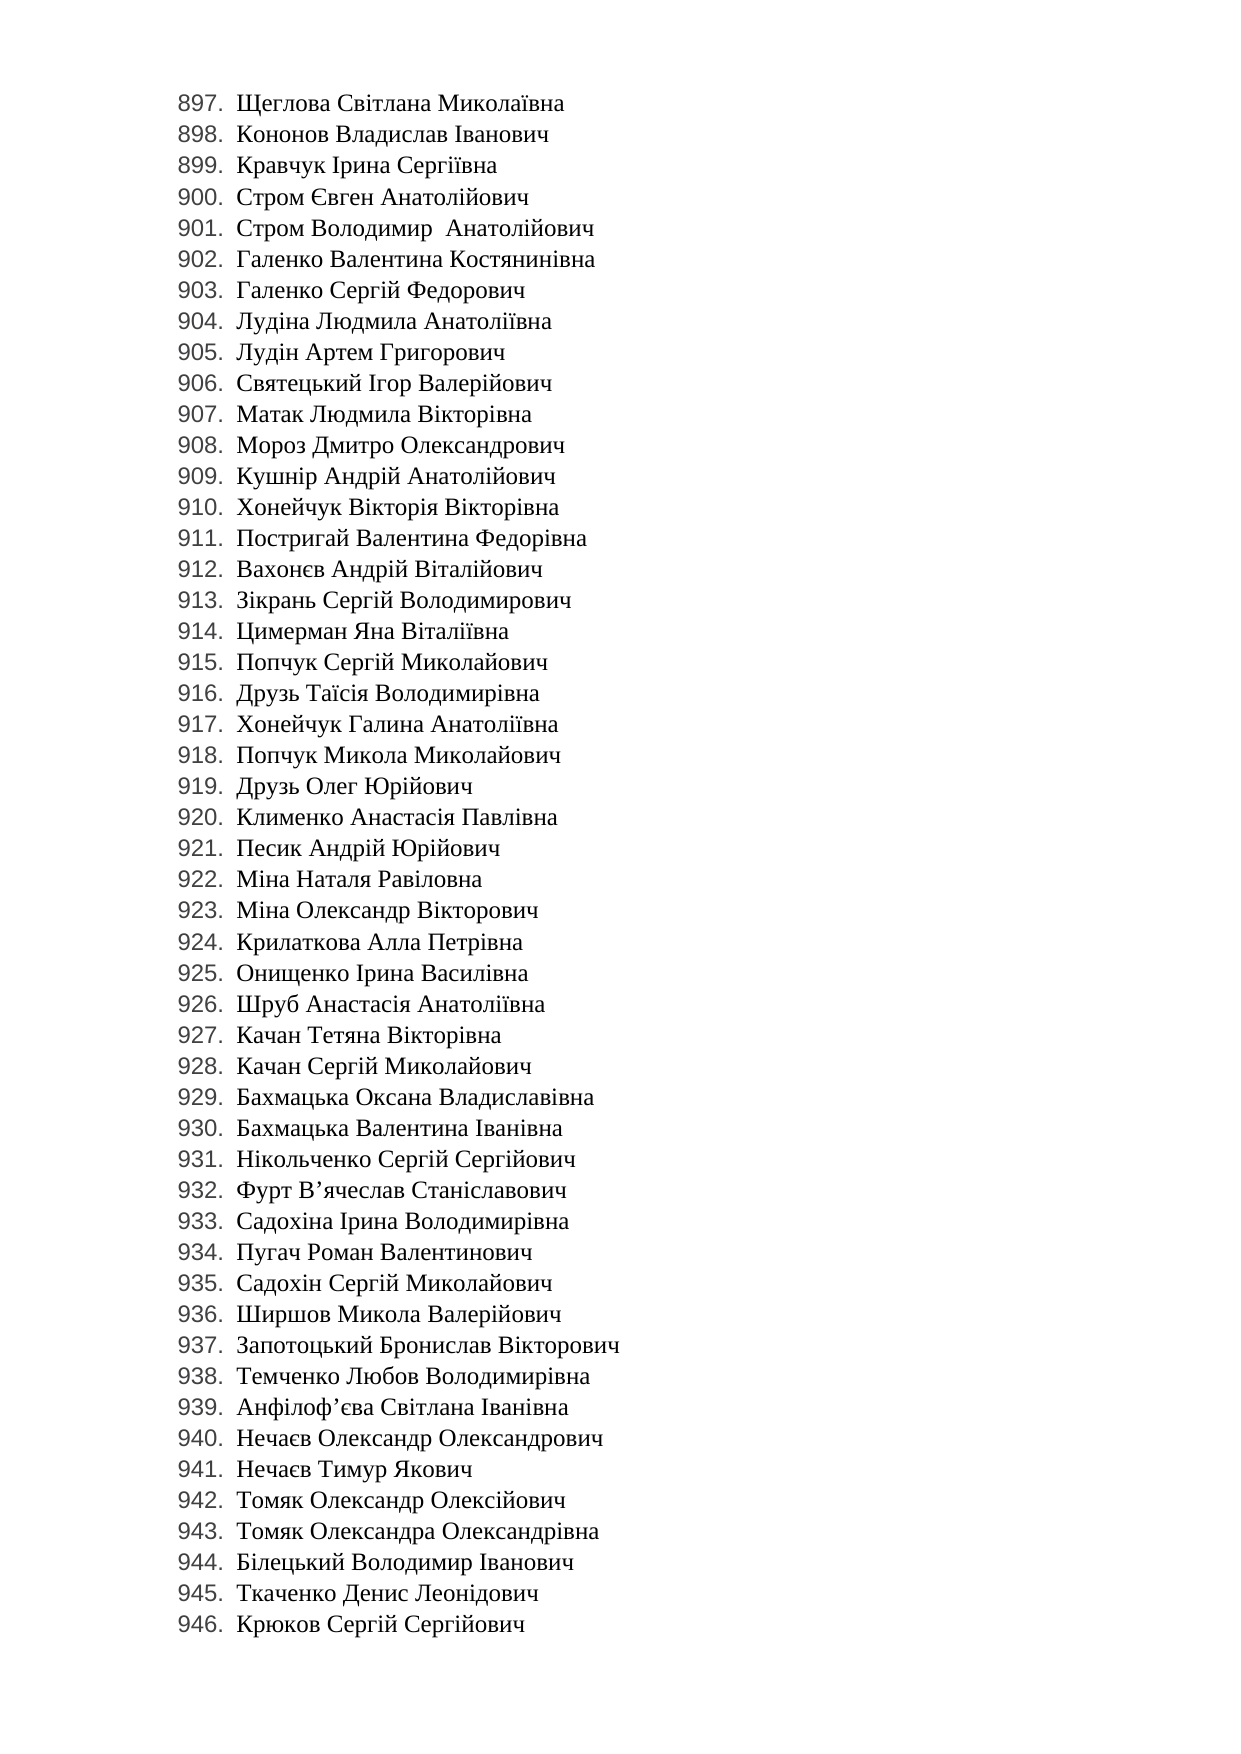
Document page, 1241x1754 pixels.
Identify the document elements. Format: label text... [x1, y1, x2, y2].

list Друзь Таїсія Володимирівна [177, 678, 1152, 707]
list Лудін Артем Григорович [177, 337, 1152, 366]
list Попчук Микола Миколайович [177, 740, 1152, 769]
list Бахмацька Валентина Іванівна [177, 1113, 1152, 1142]
list Галенко Сергій Федорович [177, 275, 1152, 303]
list Лудіна Людмила Анатоліївна [177, 306, 1152, 334]
list Хонейчук Вікторія Вікторівна [177, 492, 1152, 521]
list Темченко Любов Володимирівна [177, 1361, 1152, 1390]
list Пугач Роман Валентинович [177, 1237, 1152, 1266]
list Галенко Валентина Костянинівна [177, 244, 1152, 272]
list Хонейчук Галина Анатоліївна [177, 709, 1152, 738]
list Томяк Олександра Олександрівна [177, 1516, 1152, 1545]
list Садохіна Ірина Володимирівна [177, 1206, 1152, 1235]
list Цимерман Яна Віталіївна [177, 616, 1152, 645]
list Ткаченко Денис Леонідович [177, 1578, 1152, 1607]
list Зікрань Сергій Володимирович [177, 585, 1152, 614]
list Клименко Анастасія Павлівна [177, 802, 1152, 831]
list Нечаєв Тимур Якович [177, 1454, 1152, 1483]
list Друзь Олег Юрійович [177, 771, 1152, 800]
list Фурт В’ячеслав Станіславович [177, 1175, 1152, 1204]
list Качан Сергій Миколайович [177, 1051, 1152, 1079]
list Крюков Сергій Сергійович [177, 1609, 1152, 1638]
list Міна Олександр Вікторович [177, 896, 1152, 924]
list Нікольченко Сергій Сергійович [177, 1144, 1152, 1173]
list Нечаєв Олександр Олександрович [177, 1423, 1152, 1452]
list Щеглова Світлана Миколаївна [177, 88, 1152, 117]
list Стром Євген Анатолійович [177, 182, 1152, 210]
list Онищенко Ірина Василівна [177, 958, 1152, 986]
list Ширшов Микола Валерійович [177, 1299, 1152, 1328]
list Запотоцький Бронислав Вікторович [177, 1330, 1152, 1359]
list Крилаткова Алла Петрівна [177, 927, 1152, 955]
list Стром Володимир Анатолійович [177, 213, 1152, 241]
list Мороз Дмитро Олександрович [177, 430, 1152, 459]
list Кравчук Ірина Сергіївна [177, 151, 1152, 179]
list Томяк Олександр Олексійович [177, 1485, 1152, 1514]
list Кононов Владислав Іванович [177, 119, 1152, 148]
list Міна Наталя Равіловна [177, 864, 1152, 893]
list Білецький Володимир Іванович [177, 1547, 1152, 1576]
list Постригай Валентина Федорівна [177, 523, 1152, 552]
list Кушнір Андрій Анатолійович [177, 461, 1152, 490]
list Попчук Сергій Миколайович [177, 647, 1152, 676]
list Вахонєв Андрій Віталійович [177, 554, 1152, 583]
list Бахмацька Оксана Владиславівна [177, 1082, 1152, 1111]
list Песик Андрій Юрійович [177, 833, 1152, 862]
list Садохін Сергій Миколайович [177, 1268, 1152, 1297]
list Качан Тетяна Вікторівна [177, 1020, 1152, 1048]
list Шруб Анастасія Анатоліївна [177, 989, 1152, 1017]
list Матак Людмила Вікторівна [177, 399, 1152, 428]
list Анфілоф’єва Світлана Іванівна [177, 1392, 1152, 1421]
list Святецький Ігор Валерійович [177, 368, 1152, 397]
